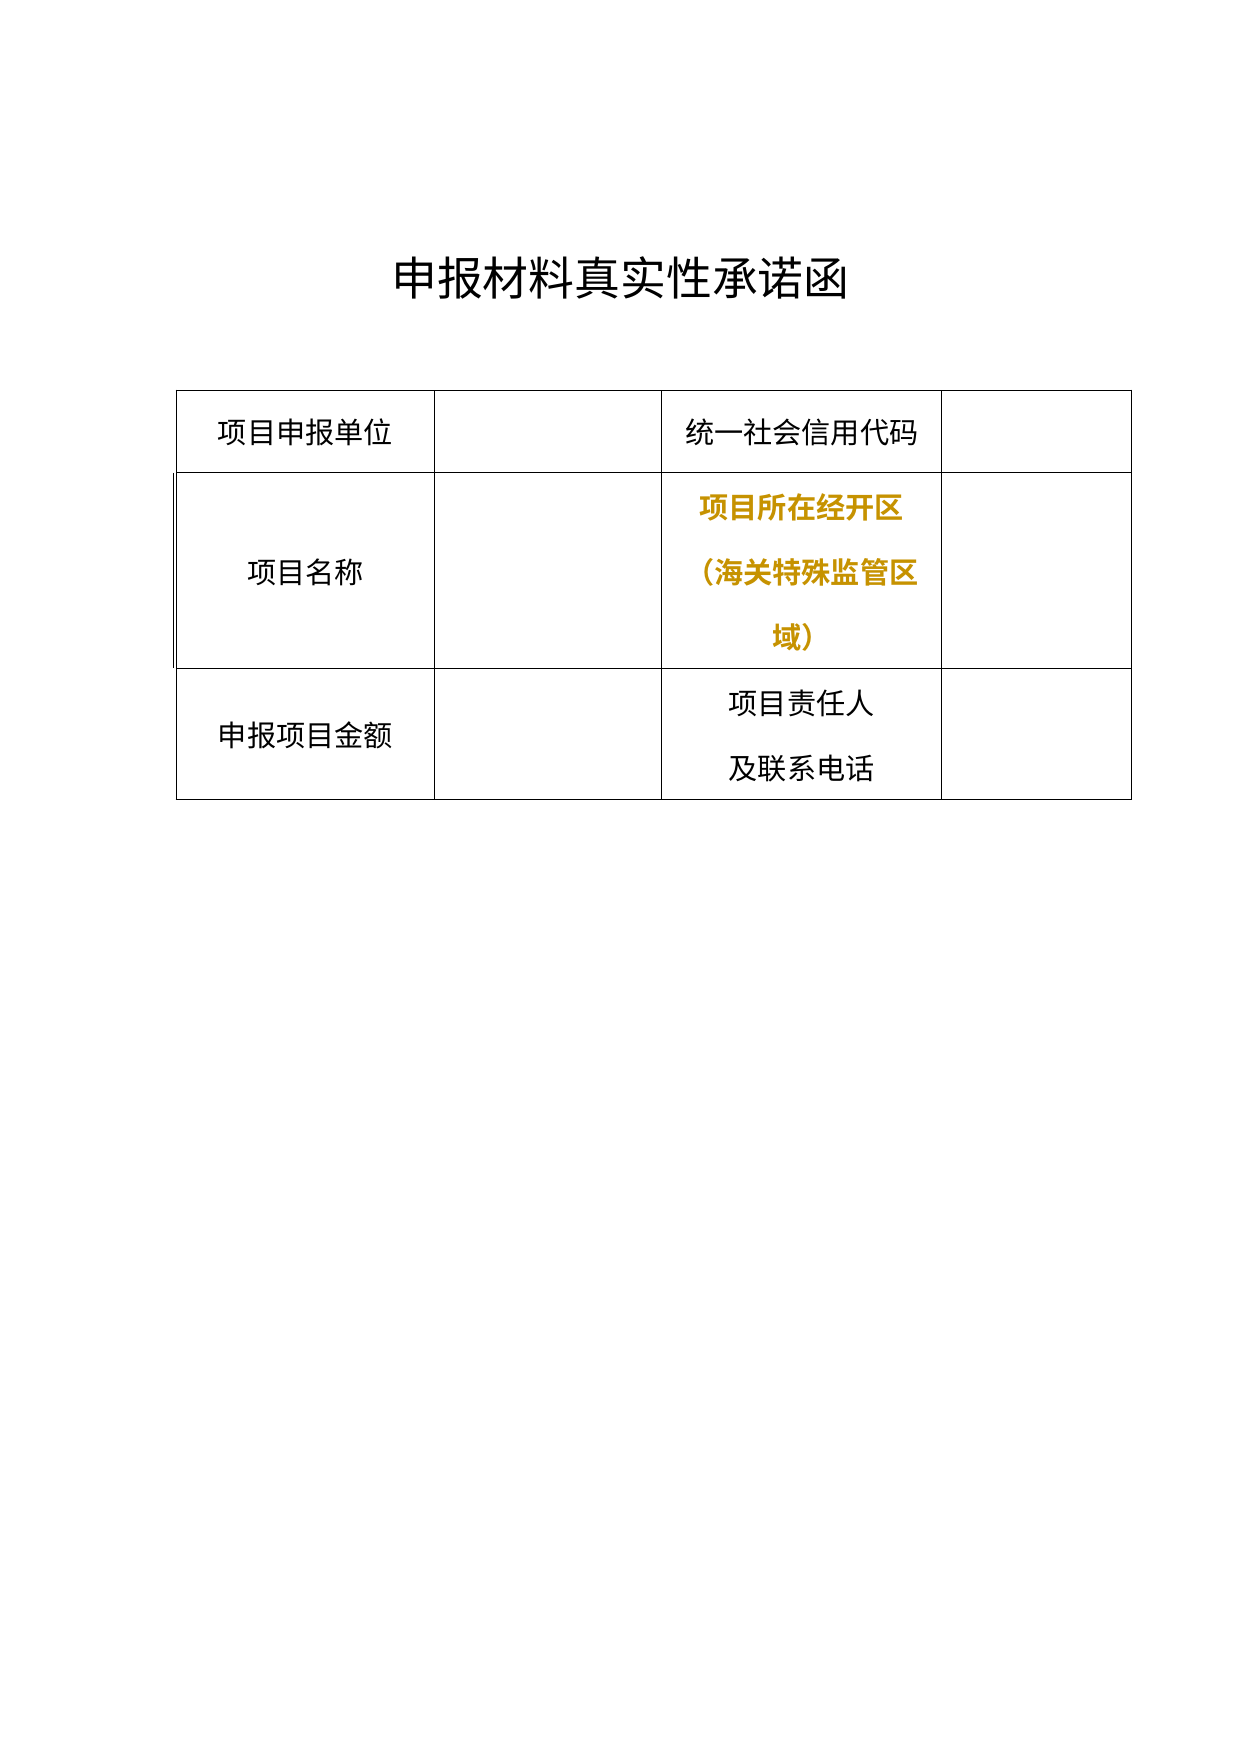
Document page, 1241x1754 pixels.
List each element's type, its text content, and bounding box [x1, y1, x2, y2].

table_header [435, 391, 661, 472]
table_cell [435, 473, 661, 668]
table_cell 项目名称 [177, 473, 434, 668]
table_header [942, 391, 1131, 472]
table_cell 申报项目金额 [177, 669, 434, 799]
table_cell 项目所在经开区（海关特殊监管区域） [662, 473, 941, 668]
table_cell [942, 473, 1131, 668]
table_cell [942, 669, 1131, 799]
table_header 项目申报单位 [177, 391, 434, 472]
text 申报材料真实性承诺函 [187, 227, 1053, 324]
table_cell 项目责任人 及联系电话 [662, 669, 941, 799]
table_cell [435, 669, 661, 799]
table_header 统一社会信用代码 [662, 391, 941, 472]
